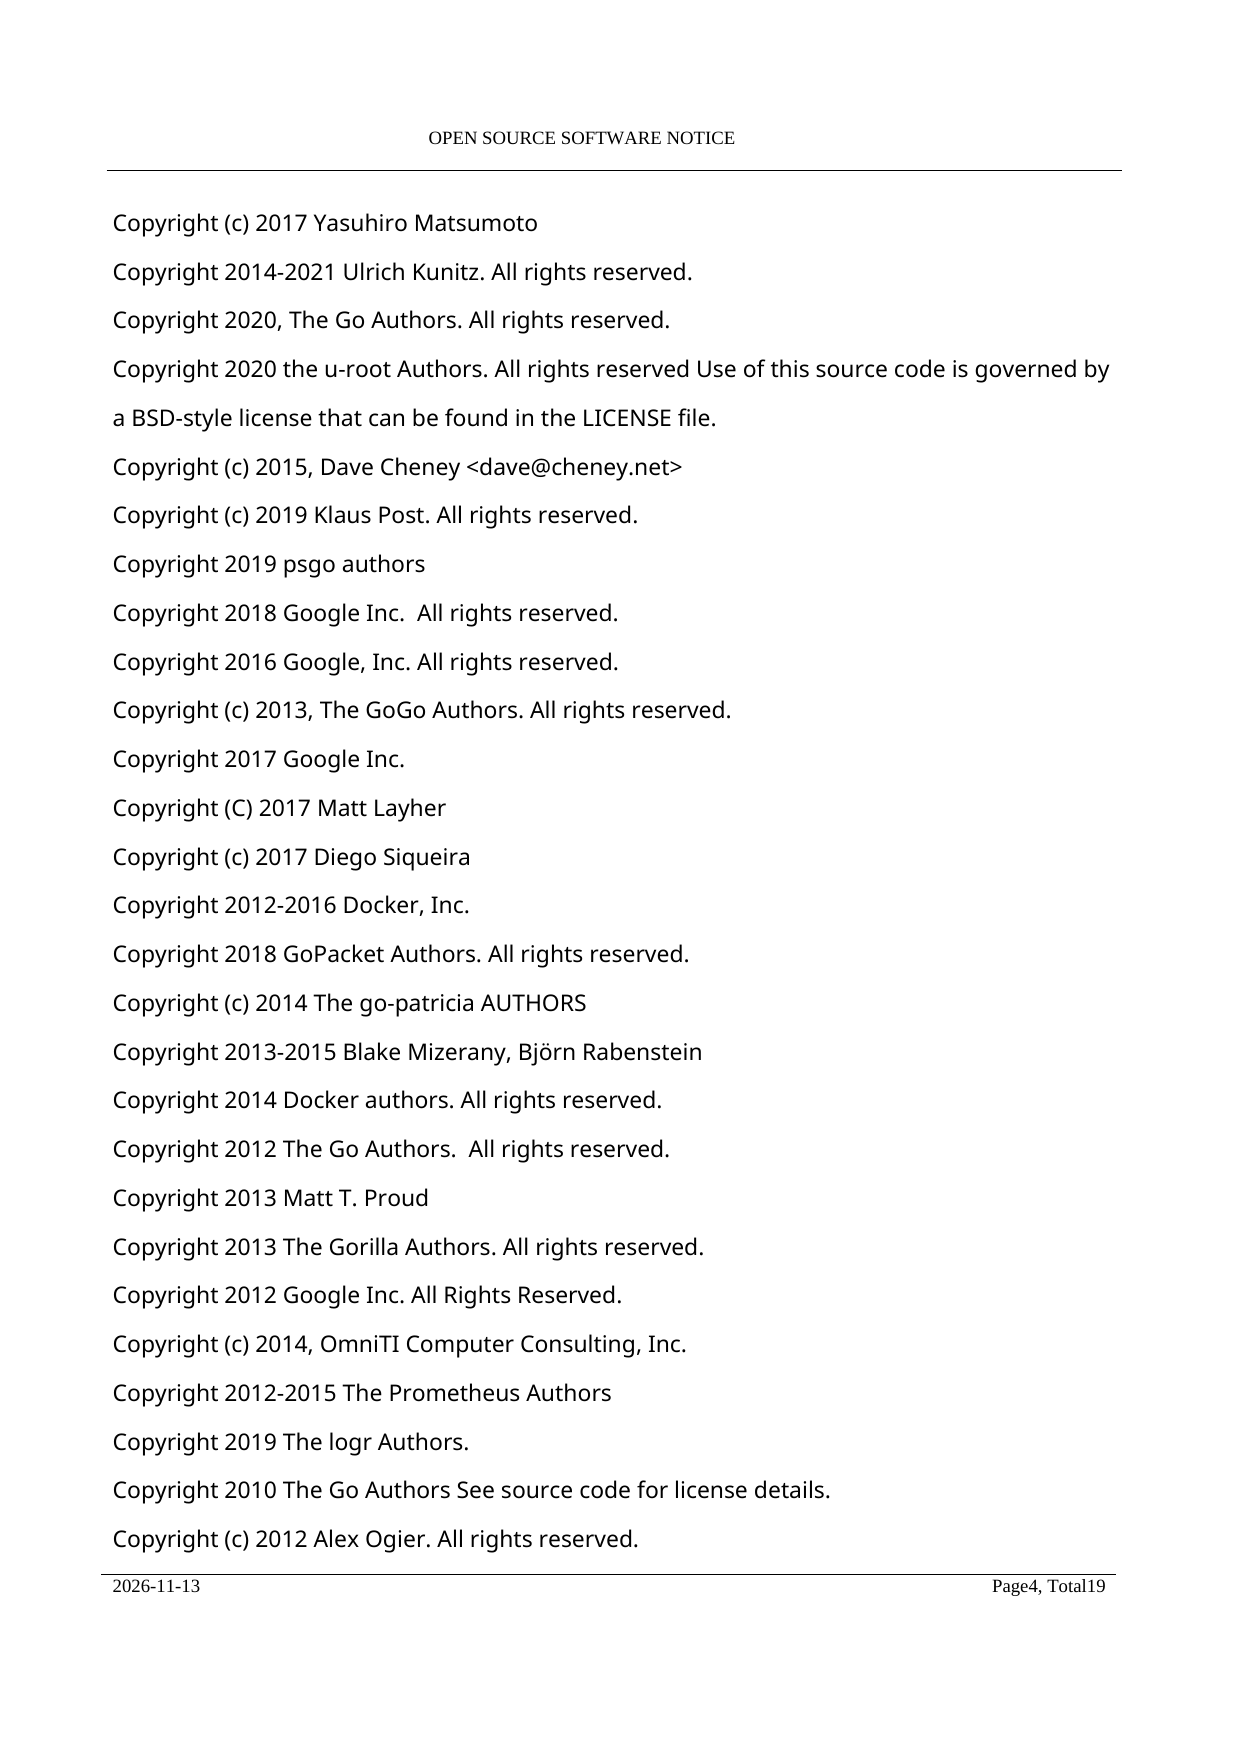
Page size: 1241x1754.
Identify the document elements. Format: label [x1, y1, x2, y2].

text [112, 206, 1128, 1555]
